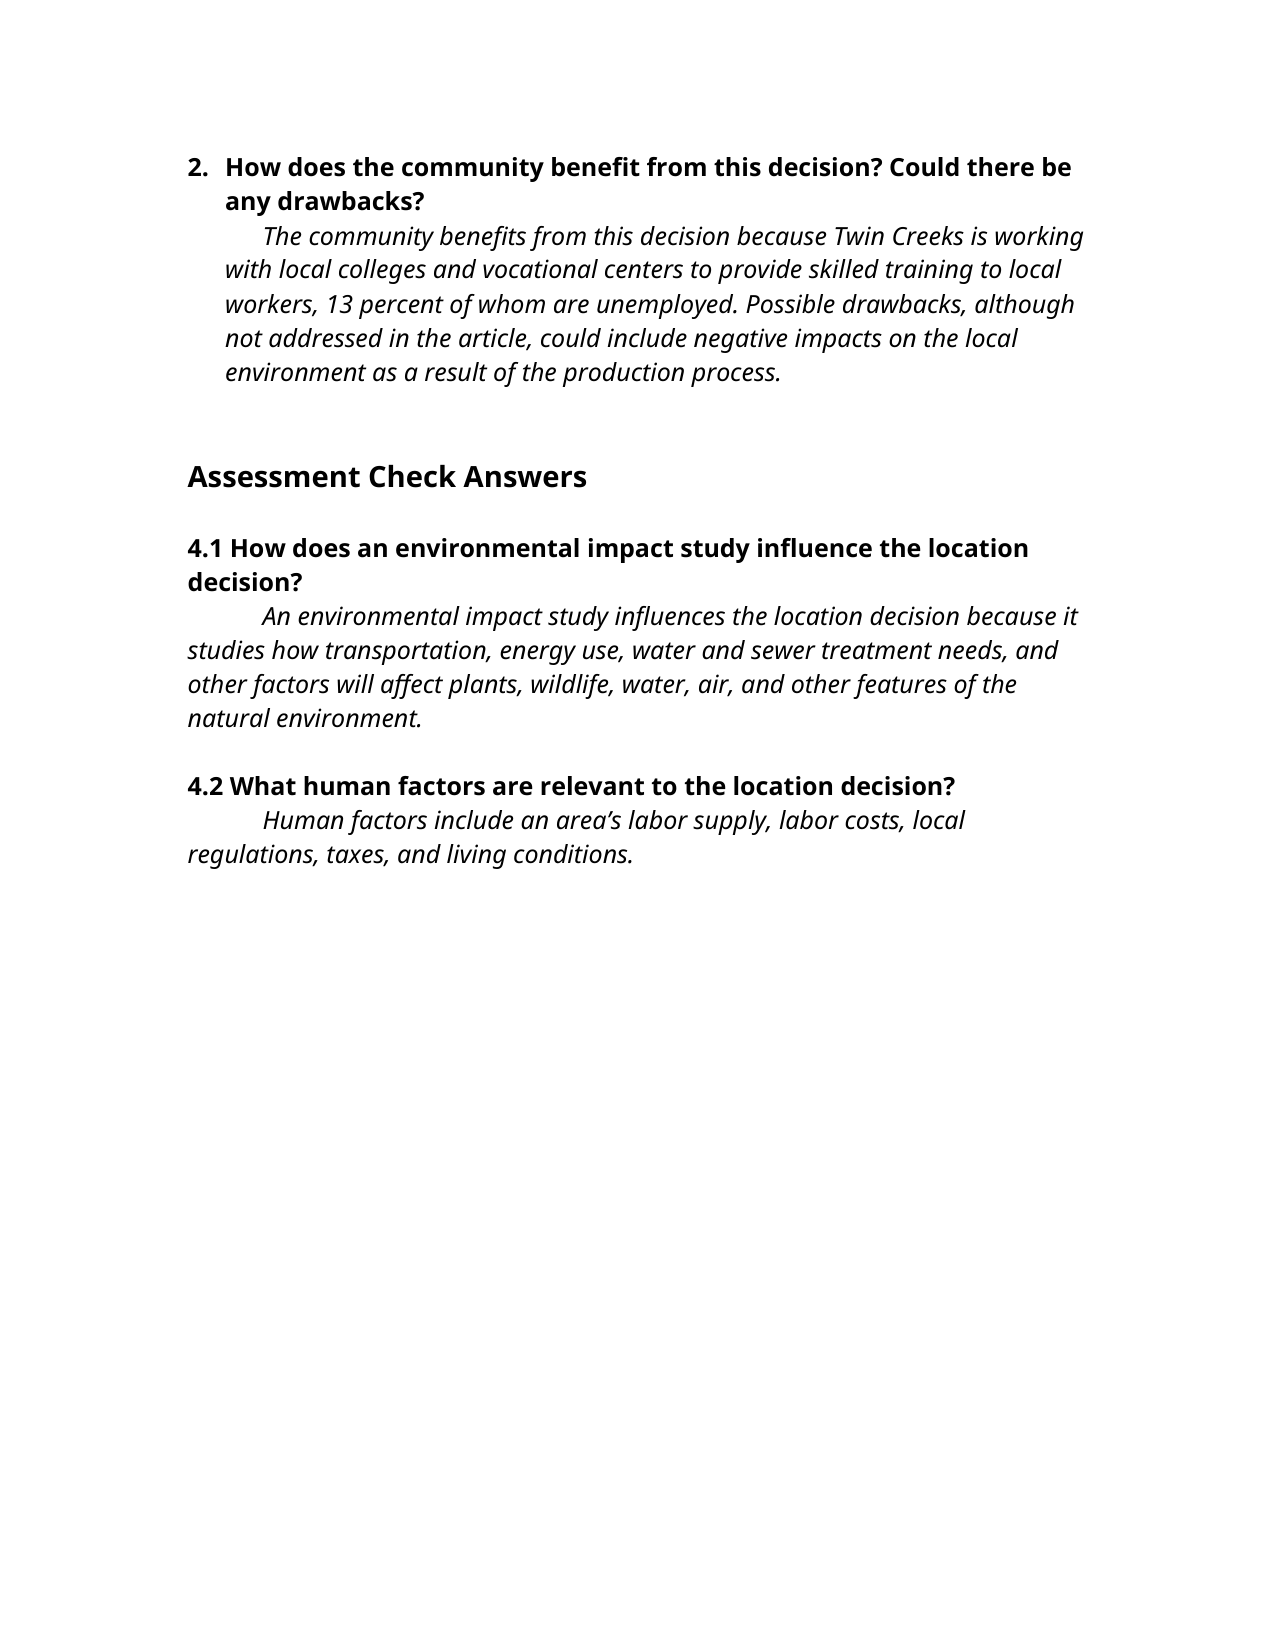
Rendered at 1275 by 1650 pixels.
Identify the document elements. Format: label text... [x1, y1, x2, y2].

text 4.2 What human factors are relevant to the location decision? [187, 769, 1087, 803]
list How does the community benefit from this decision? Could there be any drawbacks? [187, 150, 1087, 218]
text An environmental impact study influences the location decision because it studies how transportation, energy use, water and sewer treatment needs, and other factors will affect plants, wildlife, water, air, and other features of the natural environment. [187, 598, 1087, 735]
text The community benefits from this decision because Twin Creeks is working with local colleges and vocational centers to provide skilled training to local workers, 13 percent of whom are unemployed. Possible drawbacks, although not addressed in the article, could include negative impacts on the local environment as a result of the production process. [225, 218, 1087, 388]
text Assessment Check Answers [187, 457, 1087, 496]
text Human factors include an area’s labor supply, labor costs, local regulations, taxes, and living conditions.Learning Objective 5: Explain the job of production managers. [187, 803, 1087, 871]
text 4.1 How does an environmental impact study influence the location decision? [187, 530, 1087, 598]
